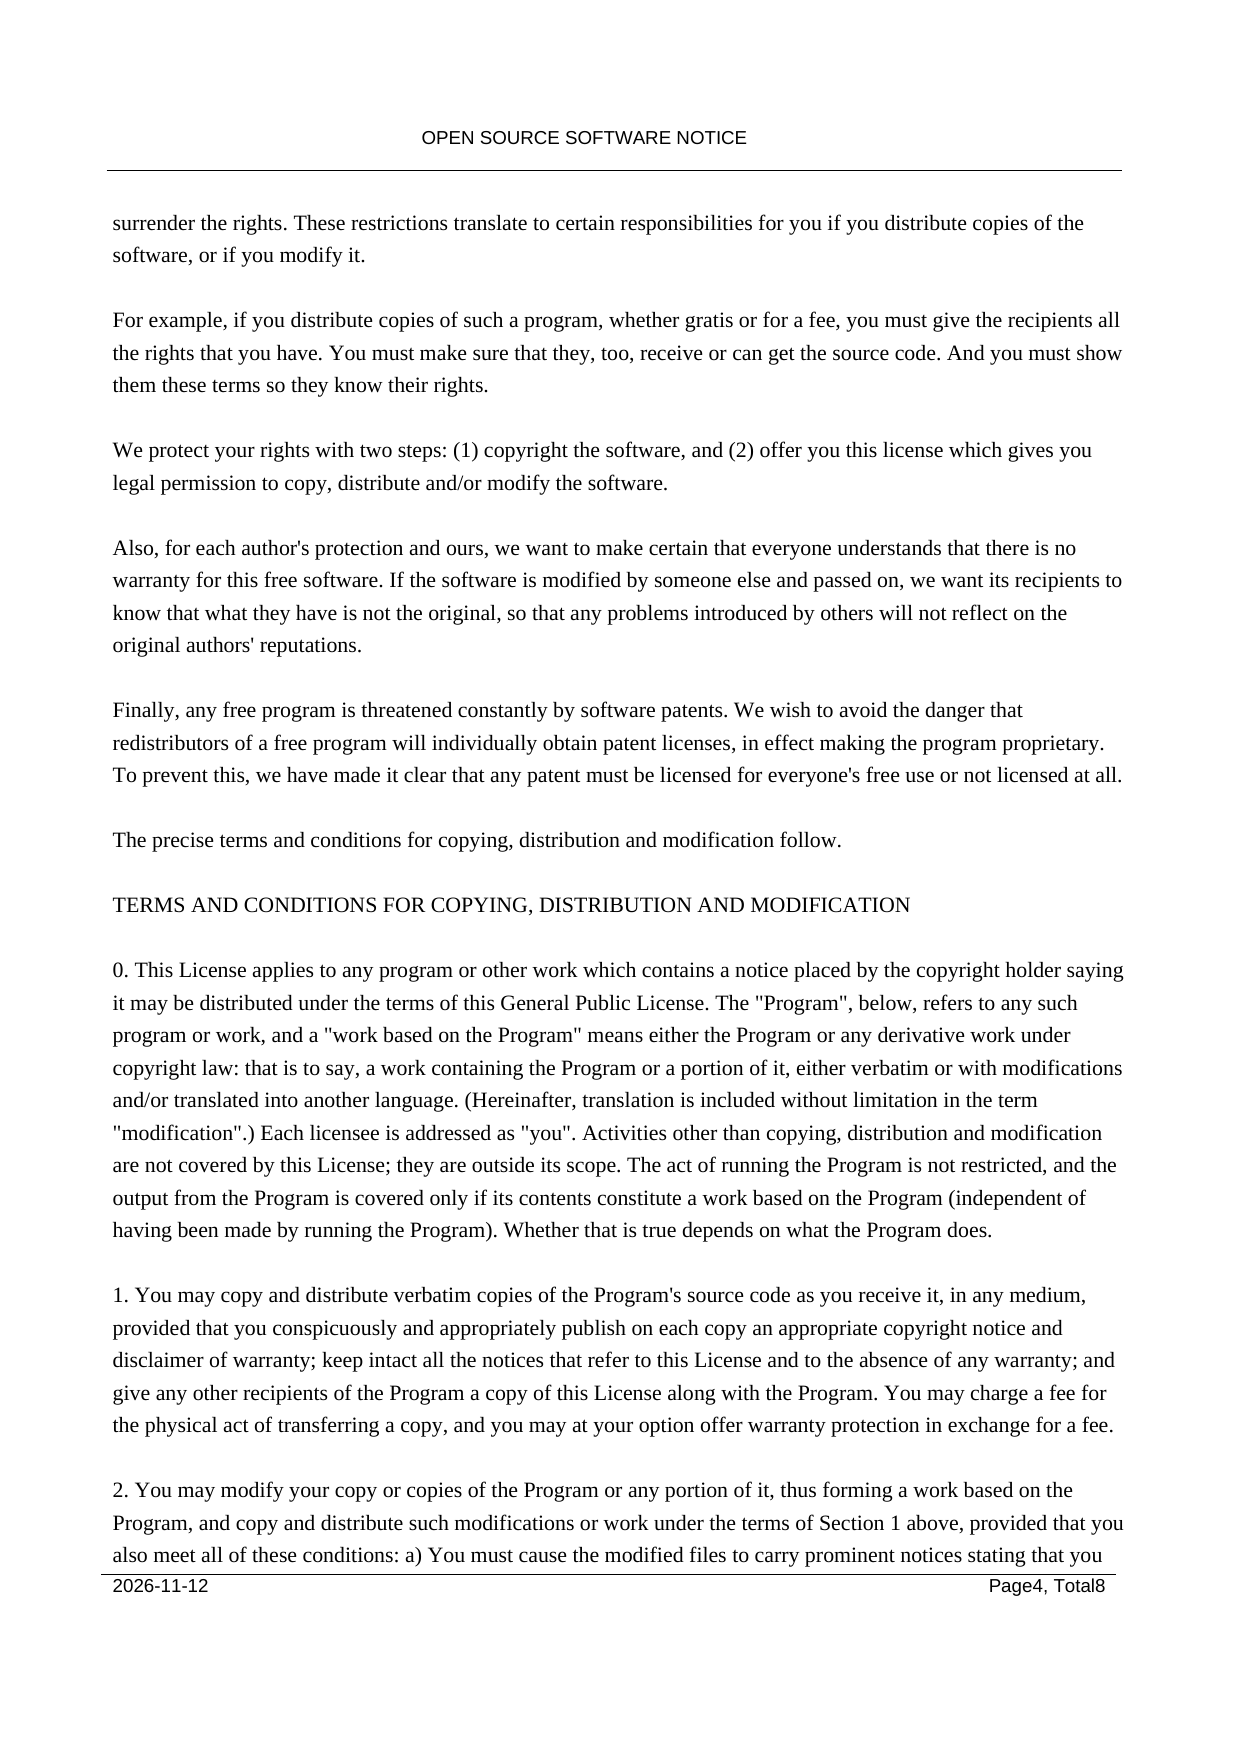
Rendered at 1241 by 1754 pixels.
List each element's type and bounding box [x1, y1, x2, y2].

text [112, 206, 1128, 1571]
